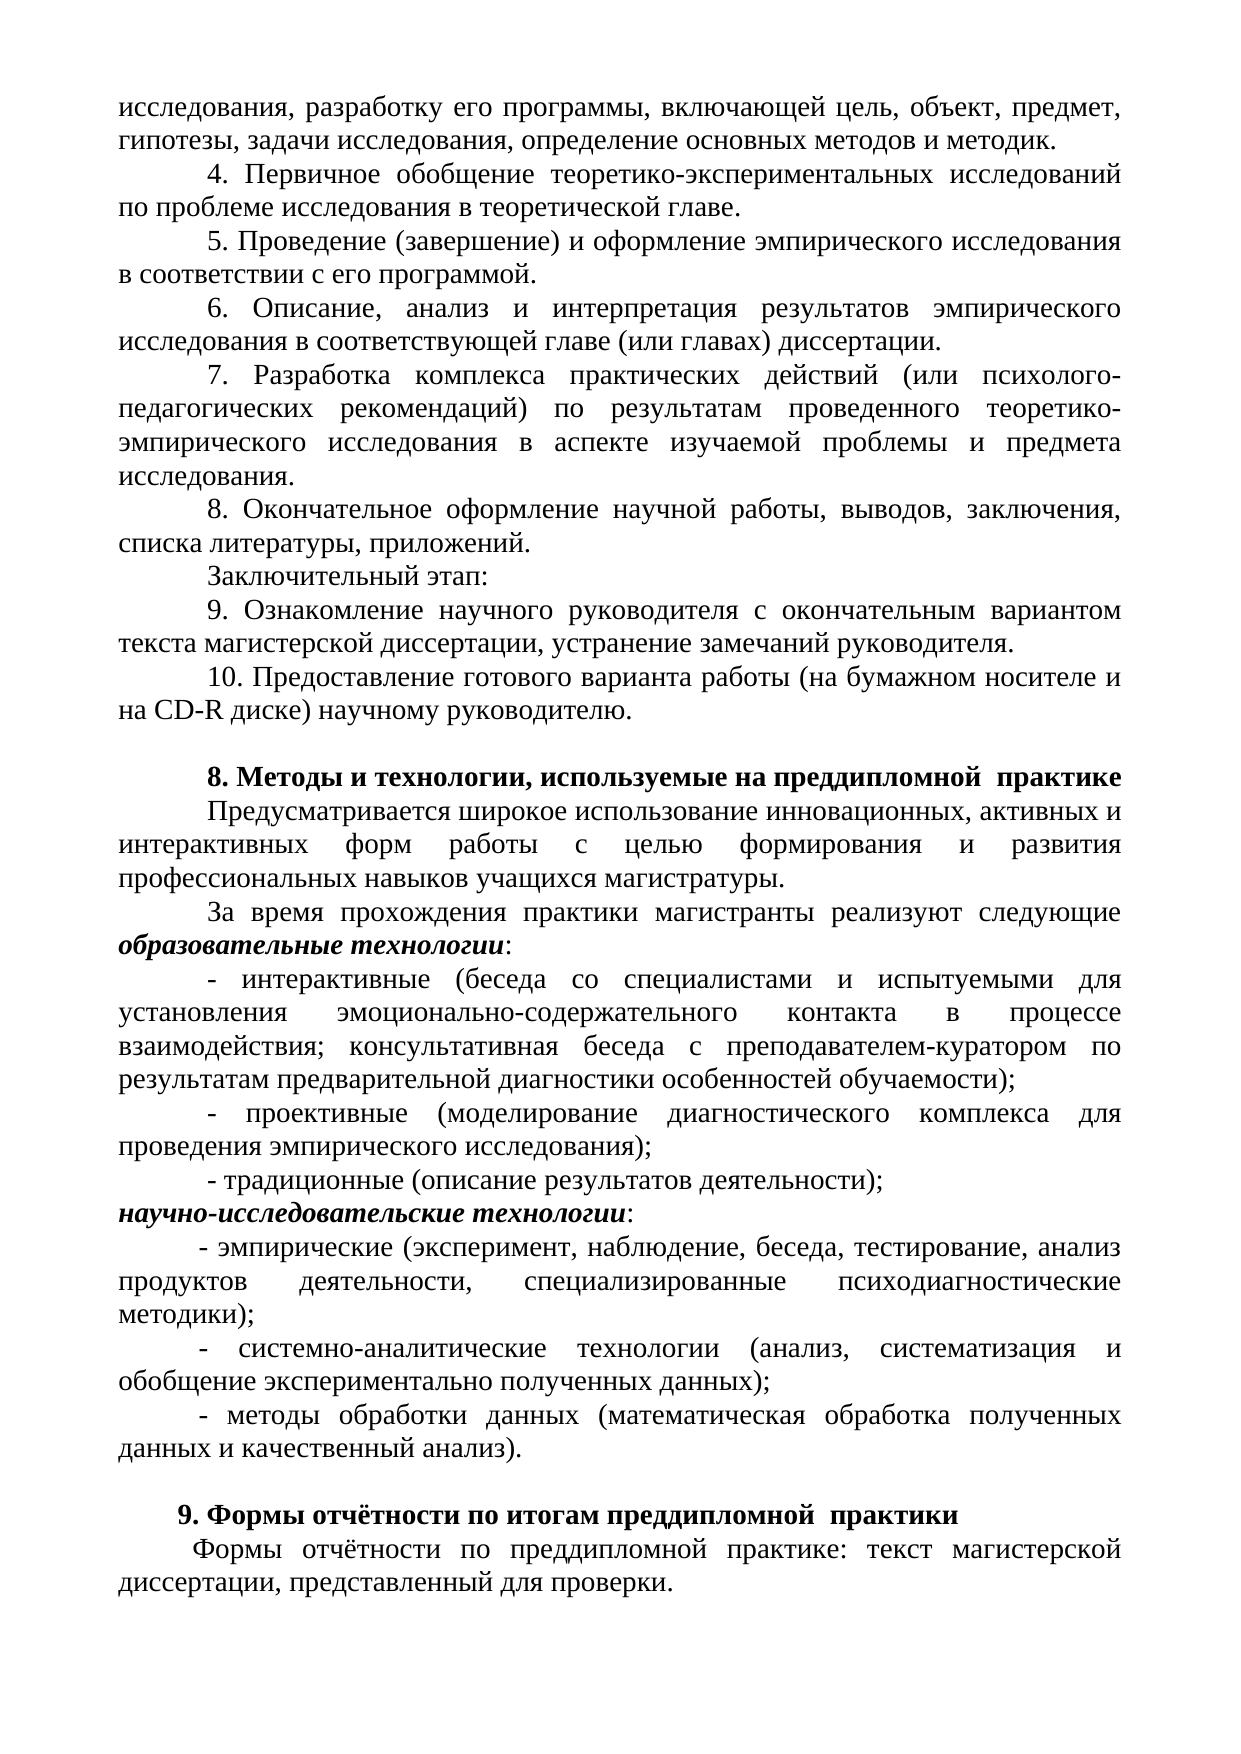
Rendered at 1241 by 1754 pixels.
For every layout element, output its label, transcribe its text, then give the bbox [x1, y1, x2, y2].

text 5. Проведение (завершение) и оформление эмпирического исследования в соответствии с его программой. [118, 223, 1122, 290]
text 8. Окончательное оформление научной работы, выводов, заключения, списка литературы, приложений. [118, 491, 1122, 558]
text - традиционные (описание результатов деятельности); [118, 1162, 1122, 1196]
text - методы обработки данных (математическая обработка полученных данных и качественный анализ). [118, 1397, 1122, 1464]
text Формы отчётности по преддипломной практике: текст магистерской диссертации, представленный для проверки. [118, 1531, 1122, 1598]
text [118, 89, 1122, 156]
text - эмпирические (эксперимент, наблюдение, беседа, тестирование, анализ продуктов деятельности, специализированные психодиагностические методики); [118, 1229, 1122, 1330]
text 10. Предоставление готового варианта работы (на бумажном носителе и на CD-R диске) научному руководителю. [118, 659, 1122, 726]
text Предусматривается широкое использование инновационных, активных и интерактивных форм работы с целью формирования и развития профессиональных навыков учащихся магистратуры. [118, 793, 1122, 894]
text Заключительный этап: [118, 558, 1122, 592]
text научно-исследовательские технологии: [118, 1196, 1122, 1229]
text 6. Описание, анализ и интерпретация результатов эмпирического исследования в соответствующей главе (или главах) диссертации. [118, 290, 1122, 357]
text - проективные (моделирование диагностического комплекса для проведения эмпирического исследования); [118, 1095, 1122, 1162]
text 7. Разработка комплекса практических действий (или психолого-педагогических рекомендаций) по результатам проведенного теоретико-эмпирического исследования в аспекте изучаемой проблемы и предмета исследования. [118, 357, 1122, 491]
text За время прохождения практики магистранты реализуют следующие образовательные технологии: [118, 894, 1122, 961]
text 9. Формы отчётности по итогам преддипломной практики [118, 1497, 1122, 1531]
text 4. Первичное обобщение теоретико-экспериментальных исследований по проблеме исследования в теоретической главе. [118, 156, 1122, 223]
text - системно-аналитические технологии (анализ, систематизация и обобщение экспериментально полученных данных); [118, 1330, 1122, 1397]
text - интерактивные (беседа со специалистами и испытуемыми для установления эмоционально-содержательного контакта в процессе взаимодействия; консультативная беседа с преподавателем-куратором по результатам предварительной диагностики особенностей обучаемости); [118, 961, 1122, 1095]
text 9. Ознакомление научного руководителя с окончательным вариантом текста магистерской диссертации, устранение замечаний руководителя. [118, 592, 1122, 659]
text 8. Методы и технологии, используемые на преддипломной практике [118, 759, 1122, 793]
